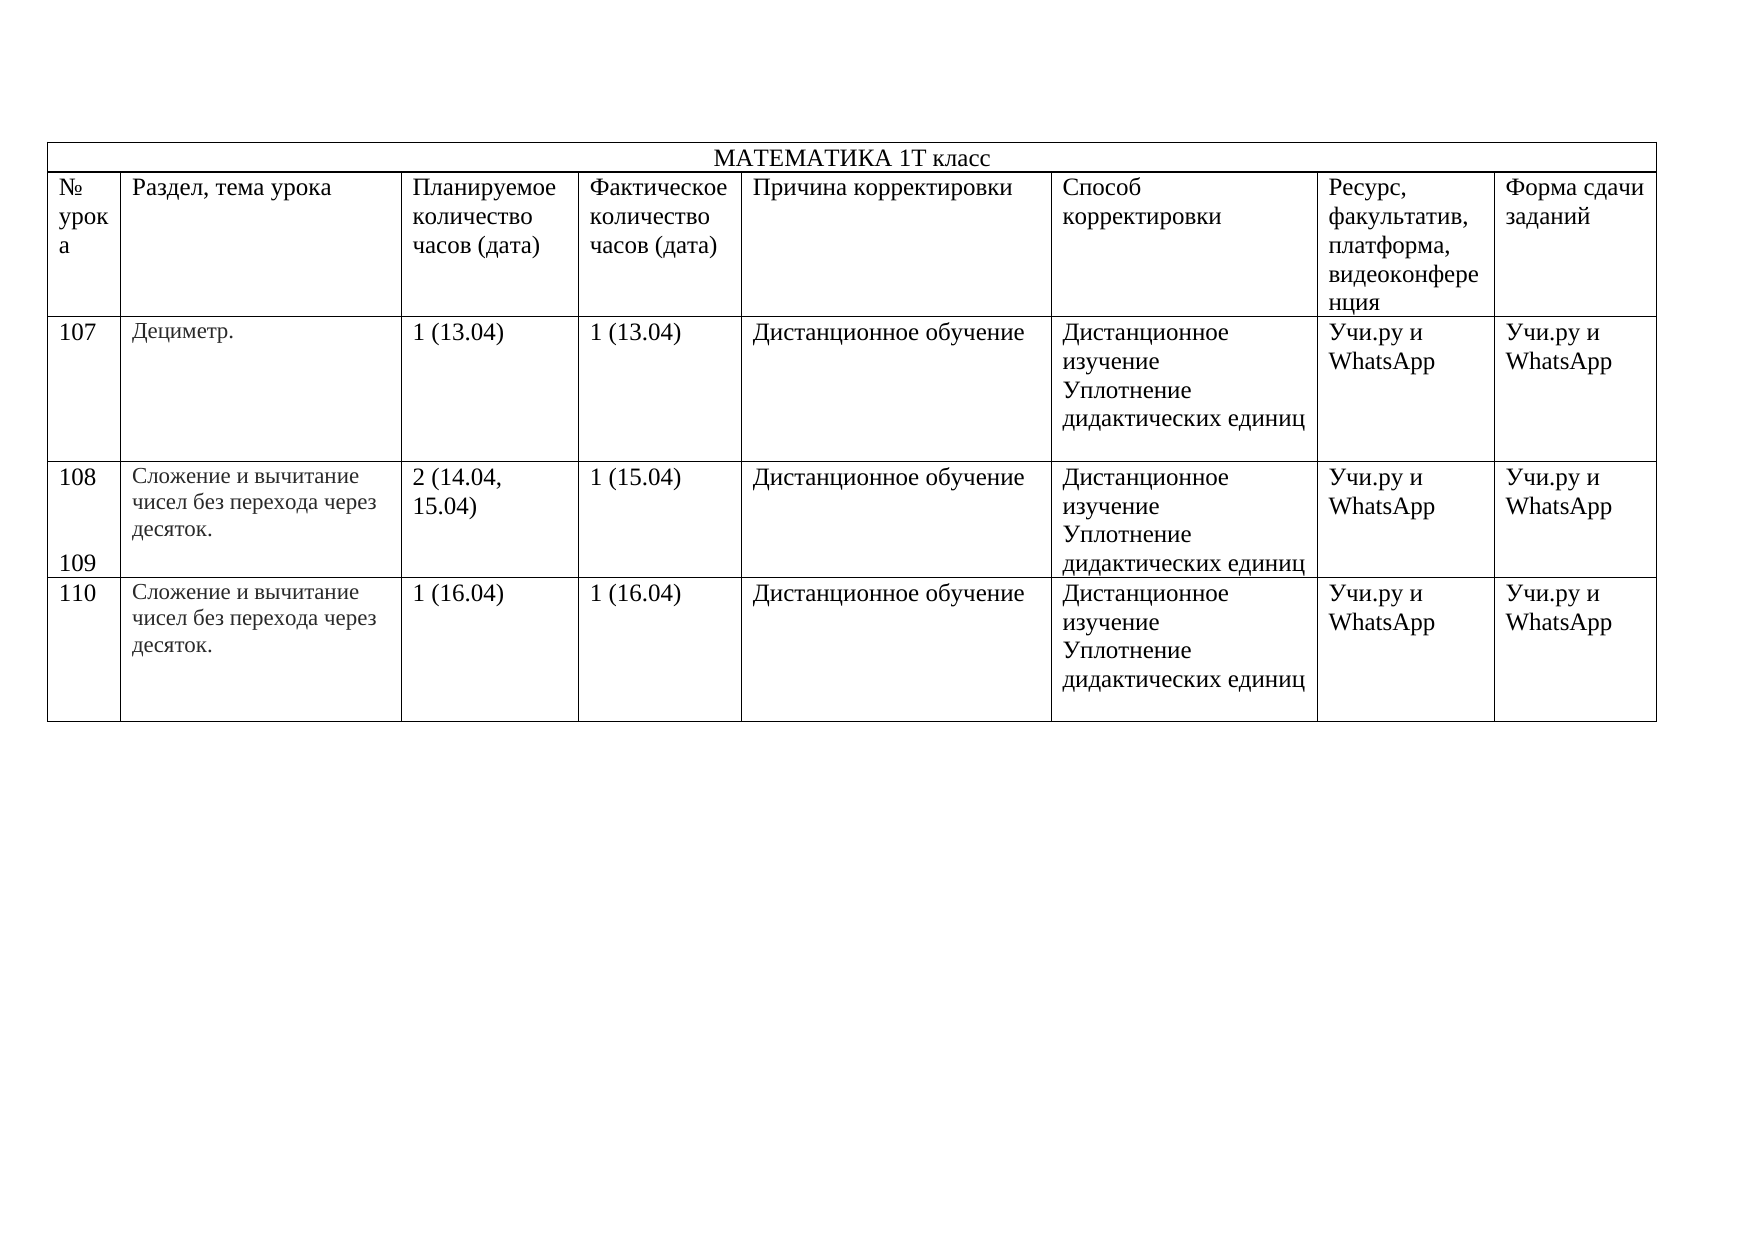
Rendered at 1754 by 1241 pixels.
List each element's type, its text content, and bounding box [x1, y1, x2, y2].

table_cell Учи.ру и WhatsApp [1318, 317, 1494, 461]
table_cell Сложение и вычитание чисел без перехода через десяток. [121, 578, 401, 721]
table_cell Учи.ру и WhatsApp [1318, 578, 1494, 721]
table_cell № урока [48, 173, 120, 316]
table_cell 1 (13.04) [579, 317, 741, 461]
table_cell Учи.ру и WhatsApp [1495, 317, 1656, 461]
table_cell Дистанционное обучение [742, 462, 1051, 577]
table_cell 1 (16.04) [579, 578, 741, 721]
table_cell Сложение и вычитание чисел без перехода через десяток. [121, 462, 401, 577]
table_cell Учи.ру и WhatsApp [1495, 578, 1656, 721]
table_cell Форма сдачи заданий [1495, 173, 1656, 316]
table_cell Ресурс, факультатив, платформа, видеоконференция [1318, 173, 1494, 316]
table_cell Дистанционное обучение [742, 317, 1051, 461]
table_cell Дистанционное изучение Уплотнение дидактических единиц [1052, 317, 1317, 461]
table_header МАТЕМАТИКА 1Т класс [48, 143, 1656, 171]
table_cell 1 (15.04) [579, 462, 741, 577]
table_cell 1 (16.04) [402, 578, 578, 721]
table_cell Дециметр. [121, 317, 401, 461]
table_cell 1 (13.04) [402, 317, 578, 461]
table_cell 110 [48, 578, 120, 721]
table_cell Дистанционное изучение Уплотнение дидактических единиц [1052, 462, 1317, 577]
table_cell Раздел, тема урока [121, 173, 401, 316]
table_cell Планируемое количество часов (дата) [402, 173, 578, 316]
table_cell Учи.ру и WhatsApp [1318, 462, 1494, 577]
table_cell Дистанционное изучение Уплотнение дидактических единиц [1052, 578, 1317, 721]
table_cell 107 [48, 317, 120, 461]
table_cell Способ корректировки [1052, 173, 1317, 316]
table_cell Учи.ру и WhatsApp [1495, 462, 1656, 577]
table_cell 2 (14.04, 15.04) [402, 462, 578, 577]
table_cell 108 109 [48, 462, 120, 577]
table_cell Фактическое количество часов (дата) [579, 173, 741, 316]
table_cell Причина корректировки [742, 173, 1051, 316]
table_cell Дистанционное обучение [742, 578, 1051, 721]
